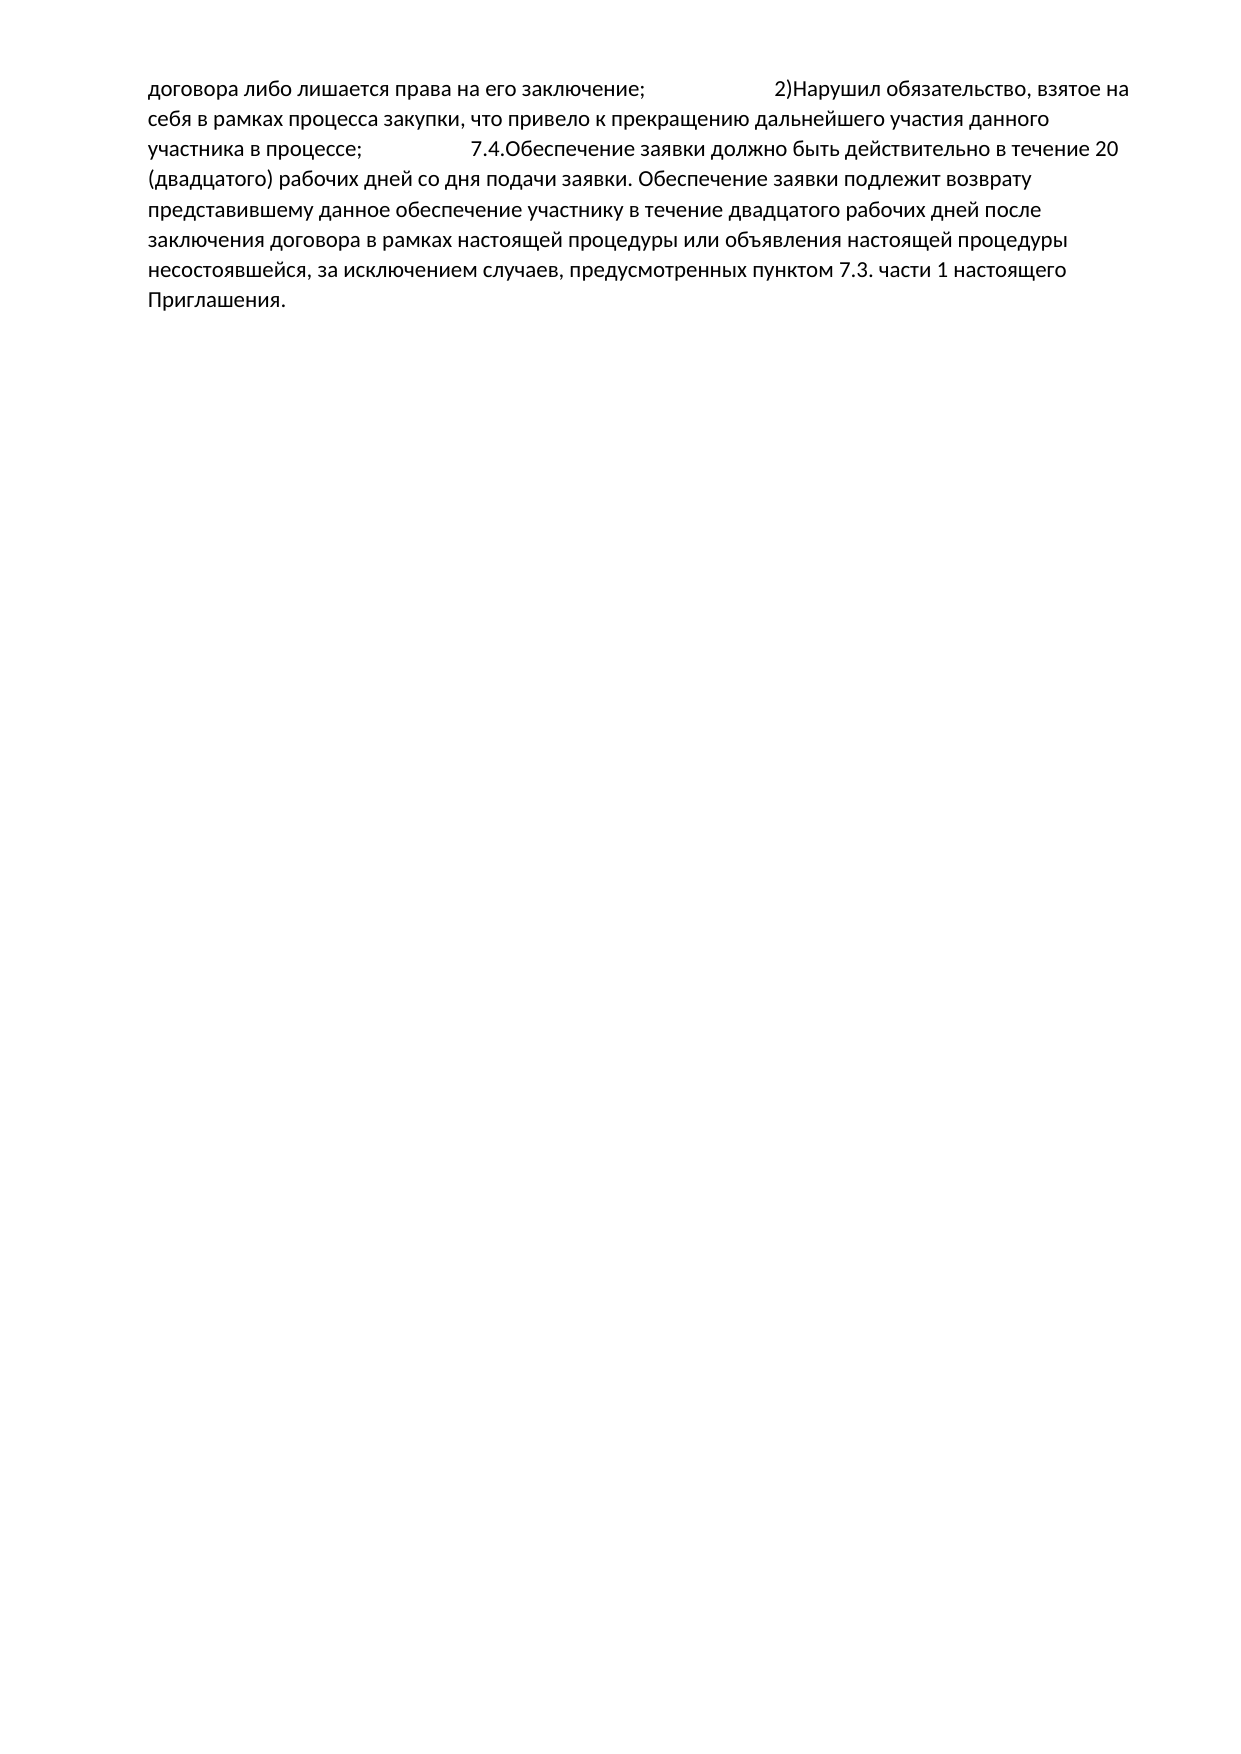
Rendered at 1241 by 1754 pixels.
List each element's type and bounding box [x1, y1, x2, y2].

text [148, 74, 1152, 313]
